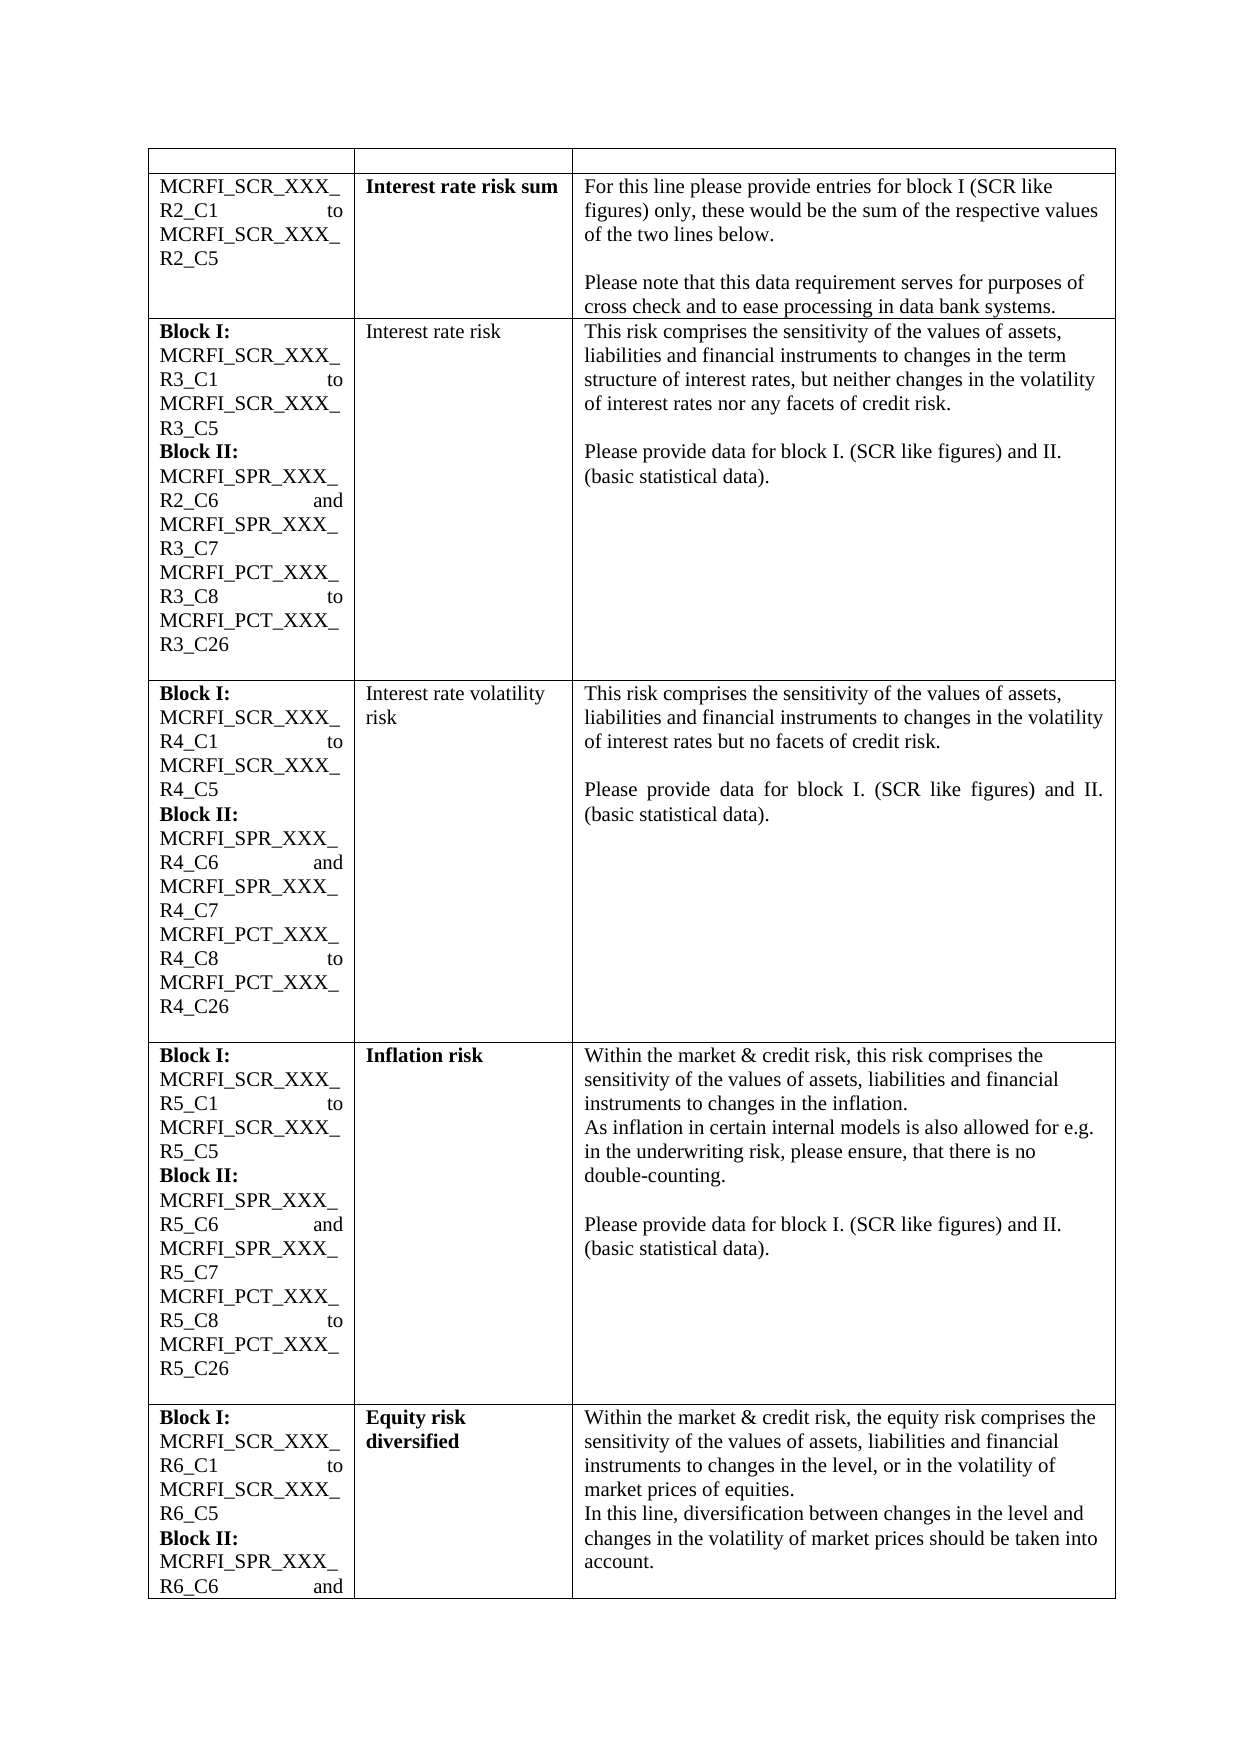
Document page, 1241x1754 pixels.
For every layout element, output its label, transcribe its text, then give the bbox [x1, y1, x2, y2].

table_cell Interest rate risk [355, 319, 572, 680]
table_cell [149, 1405, 354, 1598]
table_cell Block I: MCRFI_SCR_XXX_R5_C1 to MCRFI_SCR_XXX_R5_C5 Block II: MCRFI_SPR_XXX_R5_C6 and MCRFI_SPR_XXX_R5_C7 MCRFI_PCT_XXX_R5_C8 to MCRFI_PCT_XXX_R5_C26 [149, 1043, 354, 1404]
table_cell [355, 149, 572, 173]
table_cell Inflation risk [355, 1043, 572, 1404]
table_cell This risk comprises the sensitivity of the values of assets, liabilities and financial instruments to changes in the volatility of interest rates but no facets of credit risk. Please provide data for block I. (SCR like figures) and II. (basic statistical data). [573, 681, 1115, 1042]
table_cell For this line please provide entries for block I (SCR like figures) only, these would be the sum of the respective values of the two lines below. Please note that this data requirement serves for purposes of cross check and to ease processing in data bank systems. [573, 174, 1115, 318]
table_cell Within the market & credit risk, this risk comprises the sensitivity of the values of assets, liabilities and financial instruments to changes in the inflation. As inflation in certain internal models is also allowed for e.g. in the underwriting risk, please ensure, that there is no double-counting. Please provide data for block I. (SCR like figures) and II. (basic statistical data). [573, 1043, 1115, 1404]
table_cell Block I: MCRFI_SCR_XXX_R3_C1 to MCRFI_SCR_XXX_R3_C5 Block II: MCRFI_SPR_XXX_R2_C6 and MCRFI_SPR_XXX_R3_C7 MCRFI_PCT_XXX_R3_C8 to MCRFI_PCT_XXX_R3_C26 [149, 319, 354, 680]
table_cell Block I: MCRFI_SCR_XXX_R4_C1 to MCRFI_SCR_XXX_R4_C5 Block II: MCRFI_SPR_XXX_R4_C6 and MCRFI_SPR_XXX_R4_C7 MCRFI_PCT_XXX_R4_C8 to MCRFI_PCT_XXX_R4_C26 [149, 681, 354, 1042]
table_cell Interest rate risk sum [355, 174, 572, 318]
table_cell This risk comprises the sensitivity of the values of assets, liabilities and financial instruments to changes in the term structure of interest rates, but neither changes in the volatility of interest rates nor any facets of credit risk. Please provide data for block I. (SCR like figures) and II. (basic statistical data). [573, 319, 1115, 680]
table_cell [149, 149, 354, 173]
table_cell MCRFI_SCR_XXX_R2_C1 to MCRFI_SCR_XXX_R2_C5 [149, 174, 354, 318]
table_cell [573, 1405, 1115, 1598]
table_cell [573, 149, 1115, 173]
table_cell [355, 1405, 572, 1598]
table_cell Interest rate volatility risk [355, 681, 572, 1042]
